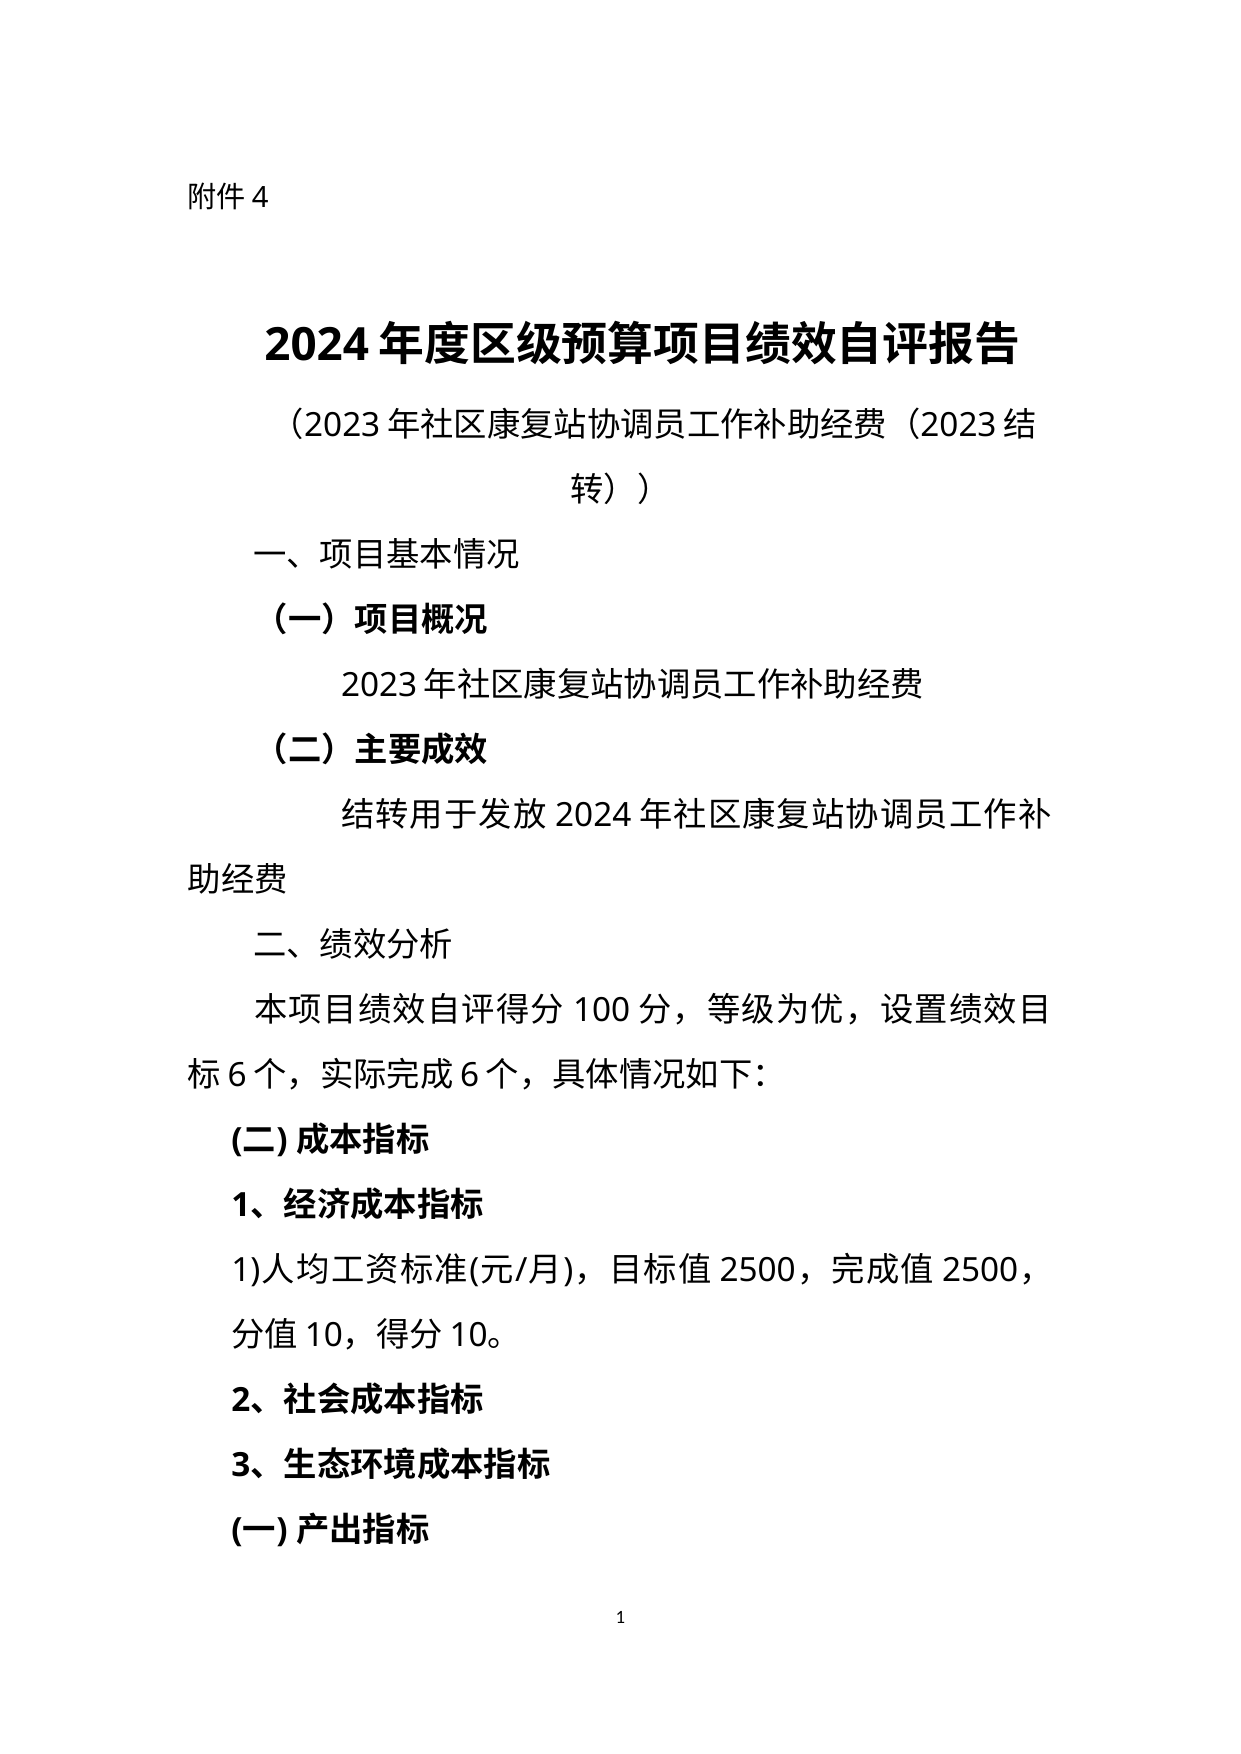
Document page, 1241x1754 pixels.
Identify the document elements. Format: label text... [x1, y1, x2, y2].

text 结转用于发放2024年社区康复站协调员工作补助经费 [187, 779, 1053, 909]
text （2023年社区康复站协调员工作补助经费（2023结转）） [187, 389, 1053, 519]
text (二) 成本指标 [231, 1104, 1053, 1169]
text 一、项目基本情况 [187, 519, 1053, 584]
text 本项目绩效自评得分100分，等级为优，设置绩效目标6个，实际完成6个，具体情况如下： [187, 974, 1053, 1104]
text 2023年社区康复站协调员工作补助经费 [187, 649, 1053, 714]
text 2024年度区级预算项目绩效自评报告 [187, 292, 1053, 389]
text (一) 产出指标 [231, 1494, 1053, 1559]
text （二）主要成效 [187, 714, 1053, 779]
text 3、生态环境成本指标 [231, 1429, 1053, 1494]
text 2、社会成本指标 [231, 1364, 1053, 1429]
text 1)人均工资标准(元/月)，目标值2500，完成值2500，分值10，得分10。 [231, 1234, 1053, 1364]
text 1、经济成本指标 [231, 1169, 1053, 1234]
text 二、绩效分析 [187, 909, 1053, 974]
text （一）项目概况 [187, 584, 1053, 649]
text 附件4 [187, 162, 1053, 227]
